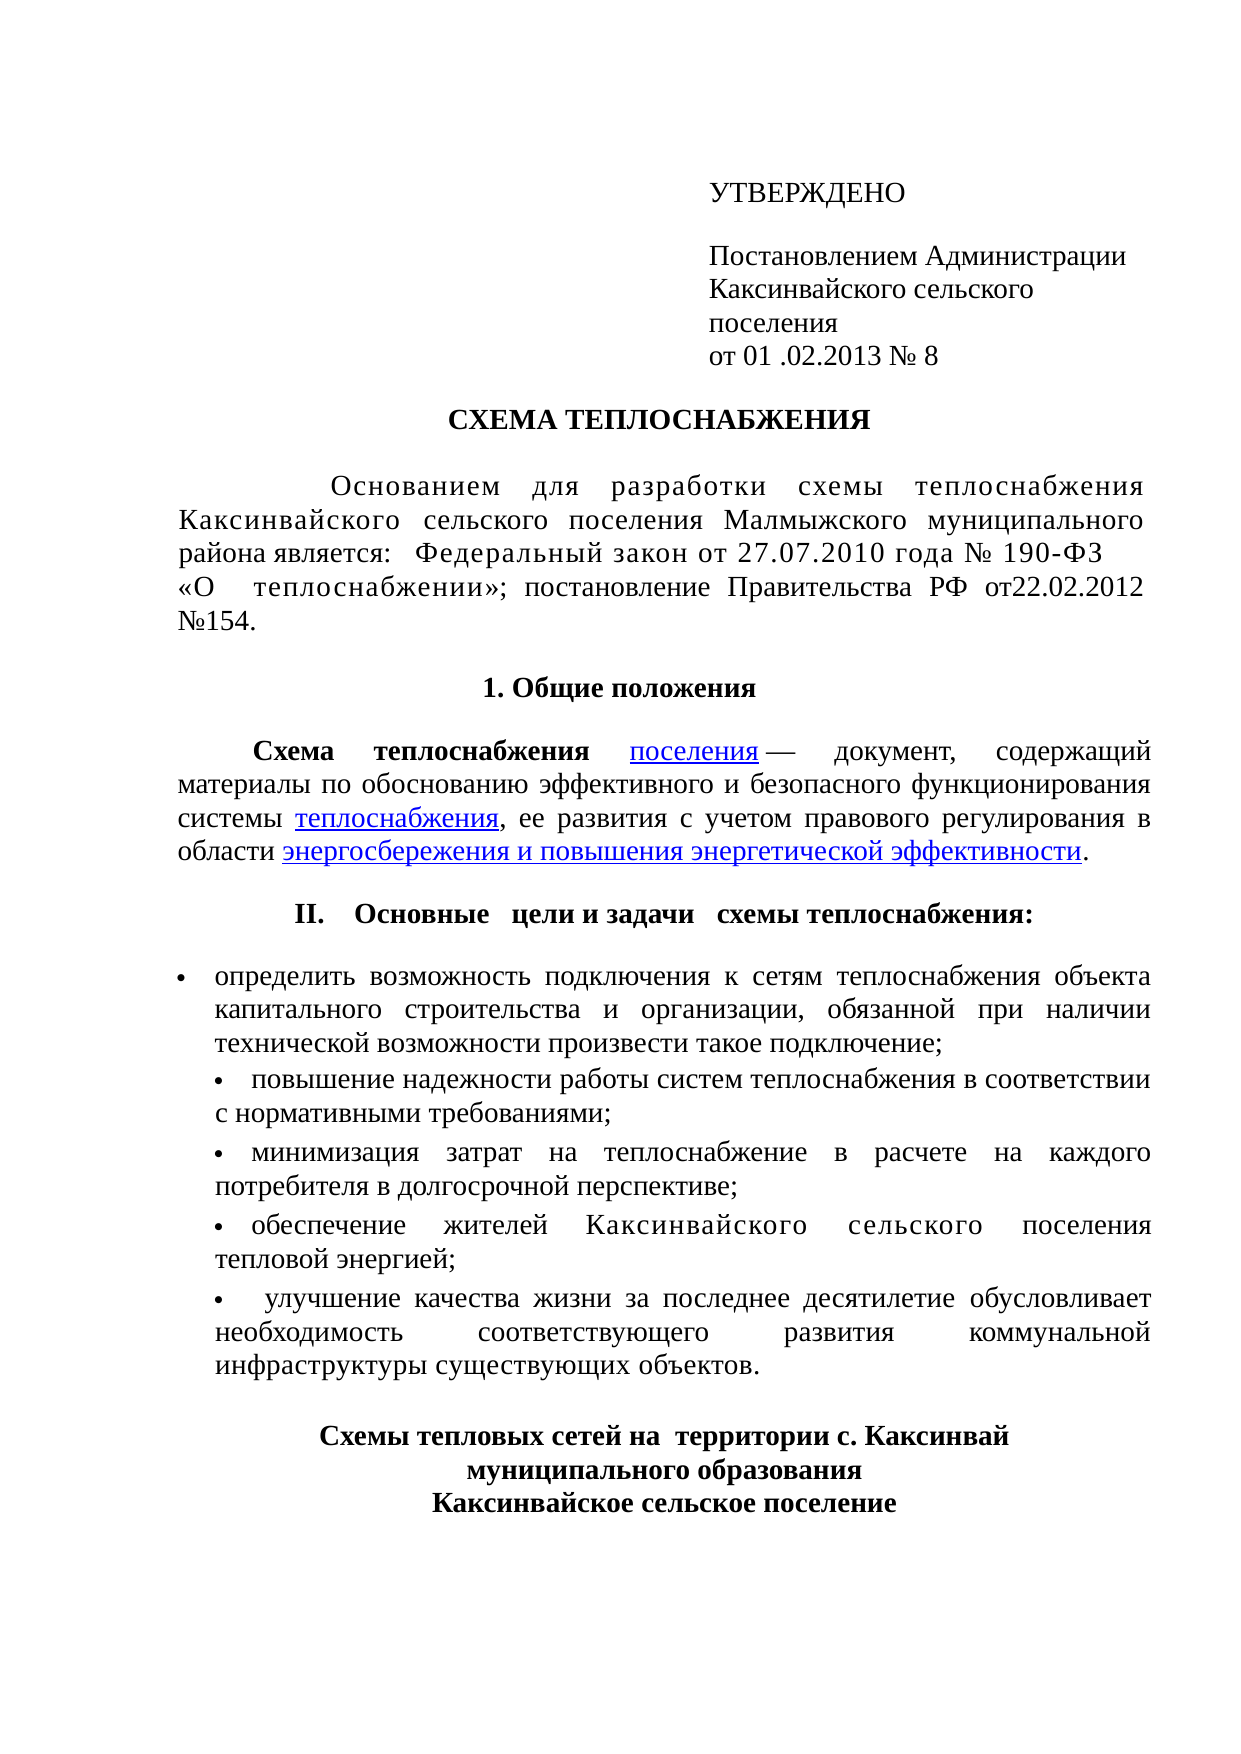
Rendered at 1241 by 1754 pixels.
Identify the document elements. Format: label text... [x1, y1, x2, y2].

text Постановлением Администрации [709, 238, 1152, 271]
text 1. Общие положения [327, 671, 1152, 704]
text Схемы тепловых сетей на территории с. Каксинвай [177, 1418, 1152, 1452]
list повышение надежности работы систем теплоснабжения в соответствии с нормативными требованиями; [215, 1062, 1152, 1129]
text «О теплоснабжении»; постановление Правительства РФ от22.02.2012 №154. [177, 569, 1145, 637]
text Каксинвайского сельского поселения [709, 271, 1152, 338]
list улучшение качества жизни за последнее десятилетие обусловливает необходимость соответствующего развития коммунальной инфраструктуры существующих объектов. [215, 1280, 1152, 1381]
list обеспечение жителей Каксинвайского сельского поселения тепловой энергией; [215, 1207, 1152, 1274]
text УТВЕРЖДЕНО [709, 176, 1152, 209]
text от 01 .02.2013 № 8 [709, 338, 1152, 372]
text СХЕМА ТЕПЛОСНАБЖЕНИЯ [177, 402, 1141, 435]
list минимизация затрат на теплоснабжение в расчете на каждого потребителя в долгосрочной перспективе; [215, 1134, 1152, 1202]
text Схема теплоснабжения поселения — документ, содержащий материалы по обоснованию эффективного и безопасного функционирования системы теплоснабжения, ее развития с учетом правового регулирования в области энергосбережения и повышения энергетической эффективности. [177, 733, 1152, 867]
text муниципального образования [177, 1452, 1152, 1486]
text Основанием для разработки схемы теплоснабжения Каксинвайского сельского поселения Малмыжского муниципального района является: Федеральный закон от 27.07.2010 года № 190-ФЗ [178, 469, 1145, 569]
list определить возможность подключения к сетям теплоснабжения объекта капитального строительства и организации, обязанной при наличии технической возможности произвести такое подключение; [177, 958, 1152, 1059]
text II. Основные цели и задачи схемы теплоснабжения: [177, 896, 1152, 929]
text Каксинвайское сельское поселение [177, 1486, 1152, 1519]
